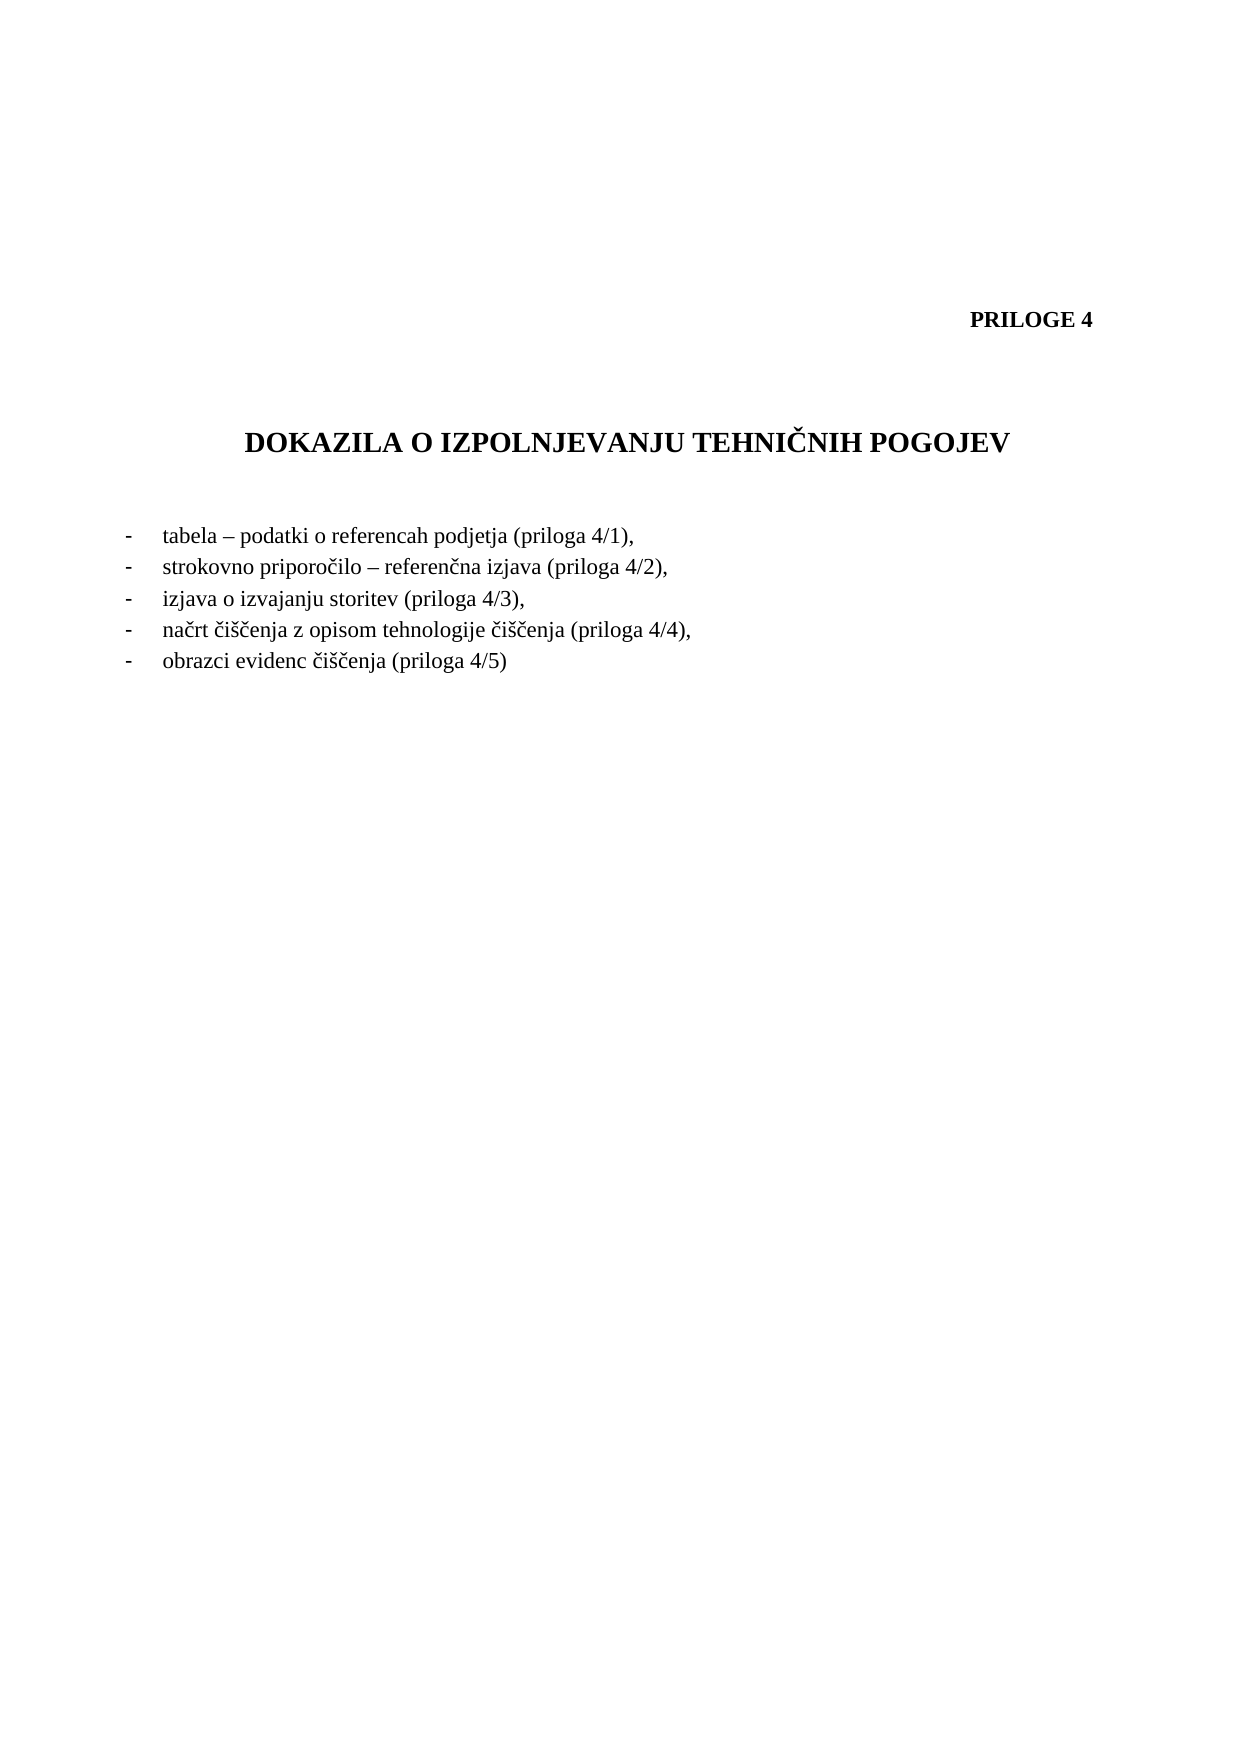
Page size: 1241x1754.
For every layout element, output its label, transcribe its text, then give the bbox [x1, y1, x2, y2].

text DOKAZILA O IZPOLNJEVANJU TEHNIČNIH POGOJEV [162, 426, 1093, 459]
text PRILOGE 4 [162, 306, 1093, 332]
list načrt čiščenja z opisom tehnologije čiščenja (priloga 4/4), [125, 613, 1093, 644]
list izjava o izvajanju storitev (priloga 4/3), [125, 581, 1093, 613]
list obrazci evidenc čiščenja (priloga 4/5) [125, 644, 1093, 675]
list tabela – podatki o referencah podjetja (priloga 4/1), [125, 519, 1093, 550]
list strokovno priporočilo – referenčna izjava (priloga 4/2), [125, 550, 1093, 581]
